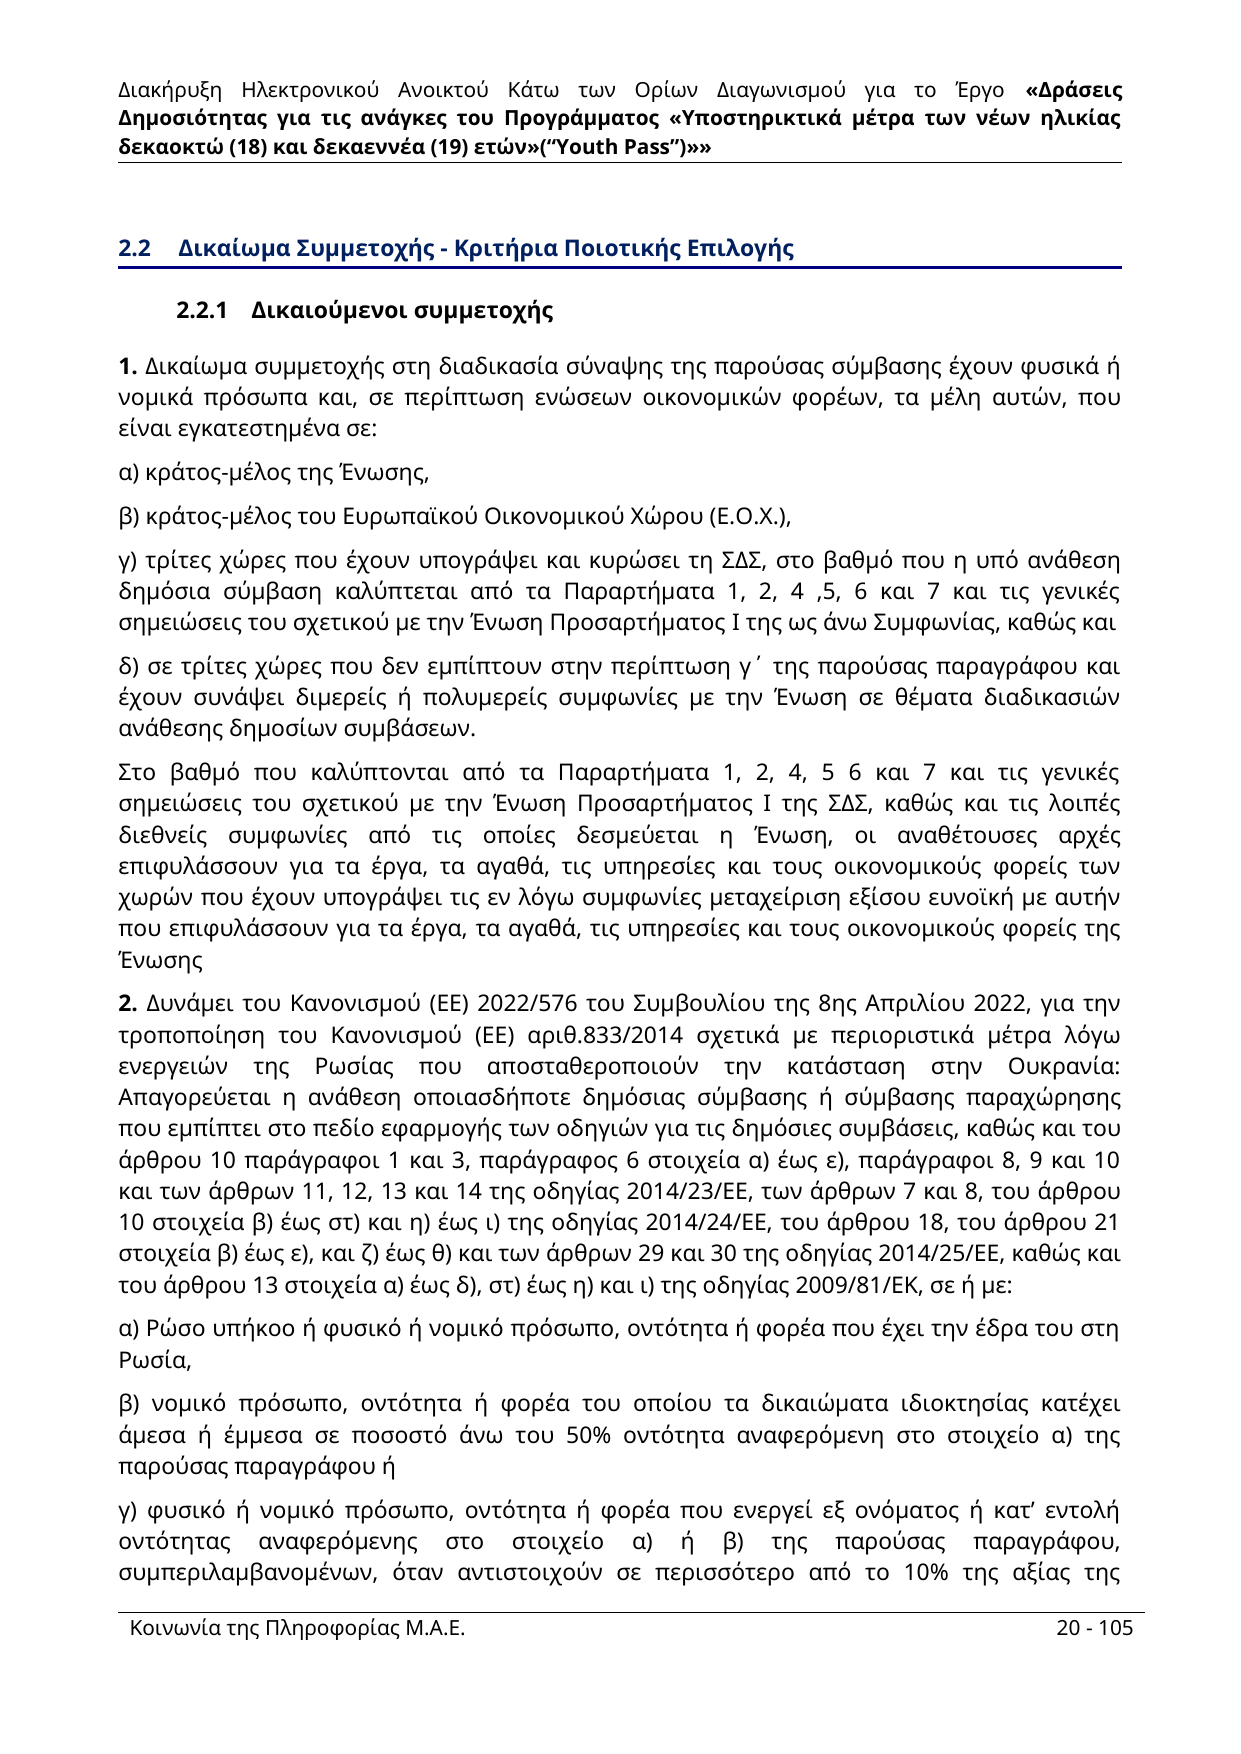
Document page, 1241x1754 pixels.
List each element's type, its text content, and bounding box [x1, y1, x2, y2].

text δ) σε τρίτες χώρες που δεν εμπίπτουν στην περίπτωση γ΄ της παρούσας παραγράφου και έχουν συνάψει διμερείς ή πολυμερείς συμφωνίες με την Ένωση σε θέματα διαδικασιών ανάθεσης δημοσίων συμβάσεων. [118, 650, 1122, 744]
text α) κράτος-μέλος της Ένωσης, [118, 456, 1122, 487]
text γ) τρίτες χώρες που έχουν υπογράψει και κυρώσει τη ΣΔΣ, στο βαθμό που η υπό ανάθεση δημόσια σύμβαση καλύπτεται από τα Παραρτήματα 1, 2, 4 ,5, 6 και 7 και τις γενικές σημειώσεις του σχετικού με την Ένωση Προσαρτήματος I της ως άνω Συμφωνίας, καθώς και [118, 544, 1122, 637]
text β) κράτος-μέλος του Ευρωπαϊκού Οικονομικού Χώρου (Ε.Ο.Χ.), [118, 500, 1122, 531]
text Στο βαθμό που καλύπτονται από τα Παραρτήματα 1, 2, 4, 5 6 και 7 και τις γενικές σημειώσεις του σχετικού με την Ένωση Προσαρτήματος I της ΣΔΣ, καθώς και τις λοιπές διεθνείς συμφωνίες από τις οποίες δεσμεύεται η Ένωση, οι αναθέτουσες αρχές επιφυλάσσουν για τα έργα, τα αγαθά, τις υπηρεσίες και τους οικονομικούς φορείς των χωρών που έχουν υπογράψει τις εν λόγω συμφωνίες μεταχείριση εξίσου ευνοϊκή με αυτήν που επιφυλάσσουν για τα έργα, τα αγαθά, τις υπηρεσίες και τους οικονομικούς φορείς της Ένωσης [118, 756, 1122, 975]
subtitle Δικαίωμα Συμμετοχής - Κριτήρια Ποιοτικής Επιλογής [118, 232, 1122, 266]
text β) νομικό πρόσωπο, οντότητα ή φορέα του οποίου τα δικαιώματα ιδιοκτησίας κατέχει άμεσα ή έμμεσα σε ποσοστό άνω του 50% οντότητα αναφερόμενη στο στοιχείο α) της παρούσας παραγράφου ή [118, 1387, 1122, 1481]
subtitle Δικαιούμενοι συμμετοχής [176, 294, 1122, 325]
text 2. Δυνάμει του Κανονισμού (ΕΕ) 2022/576 του Συμβουλίου της 8ης Απριλίου 2022, για την τροποποίηση του Κανονισμού (ΕΕ) αριθ.833/2014 σχετικά με περιοριστικά μέτρα λόγω ενεργειών της Ρωσίας που αποσταθεροποιούν την κατάσταση στην Ουκρανία: Απαγορεύεται η ανάθεση οποιασδήποτε δημόσιας σύμβασης ή σύμβασης παραχώρησης που εμπίπτει στο πεδίο εφαρμογής των οδηγιών για τις δημόσιες συμβάσεις, καθώς και του άρθρου 10 παράγραφοι 1 και 3, παράγραφος 6 στοιχεία α) έως ε), παράγραφοι 8, 9 και 10 και των άρθρων 11, 12, 13 και 14 της οδηγίας 2014/23/ΕΕ, των άρθρων 7 και 8, του άρθρου 10 στοιχεία β) έως στ) και η) έως ι) της οδηγίας 2014/24/ΕΕ, του άρθρου 18, του άρθρου 21 στοιχεία β) έως ε), και ζ) έως θ) και των άρθρων 29 και 30 της οδηγίας 2014/25/ΕΕ, καθώς και του άρθρου 13 στοιχεία α) έως δ), στ) έως η) και ι) της οδηγίας 2009/81/ΕΚ, σε ή με: [118, 987, 1122, 1300]
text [118, 1494, 1122, 1587]
text 1. Δικαίωμα συμμετοχής στη διαδικασία σύναψης της παρούσας σύμβασης έχουν φυσικά ή νομικά πρόσωπα και, σε περίπτωση ενώσεων οικονομικών φορέων, τα μέλη αυτών, που είναι εγκατεστημένα σε: [118, 350, 1122, 444]
text α) Ρώσο υπήκοο ή φυσικό ή νομικό πρόσωπο, οντότητα ή φορέα που έχει την έδρα του στη Ρωσία, [118, 1312, 1122, 1375]
